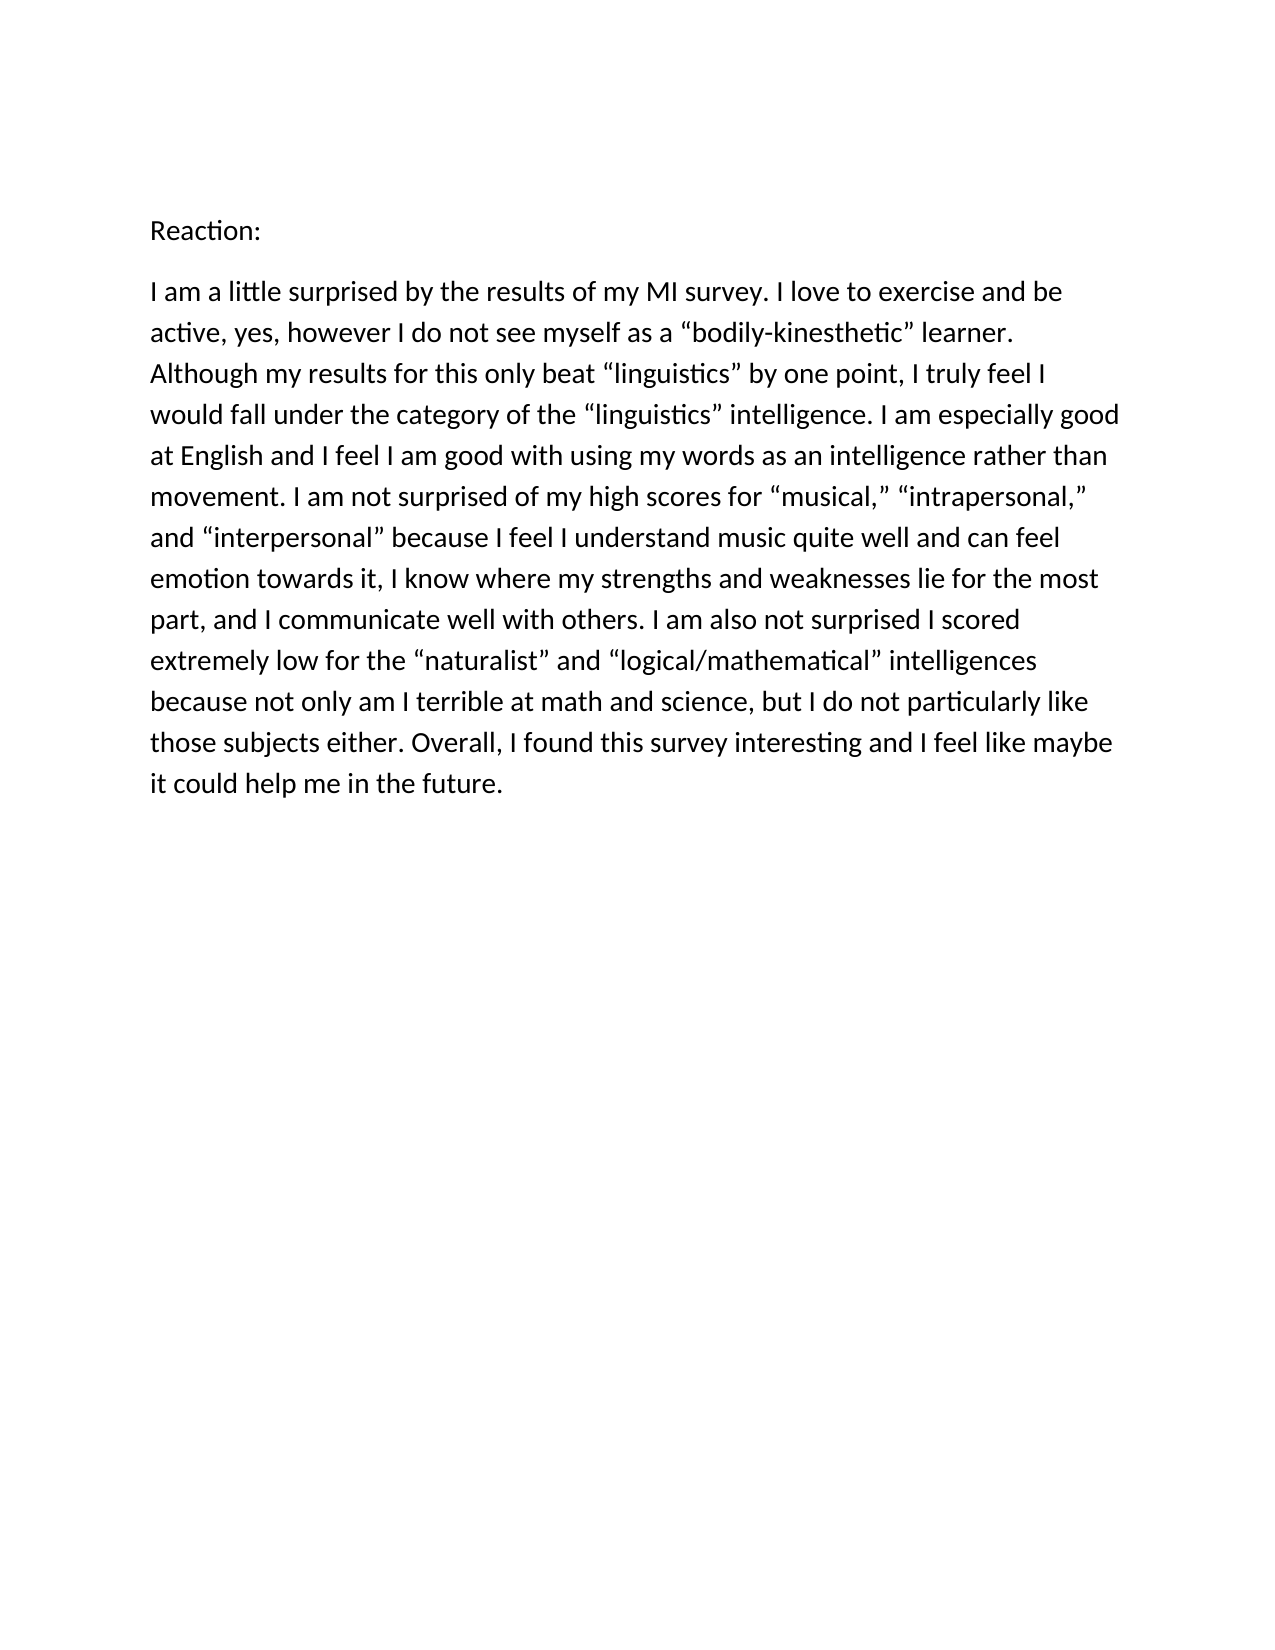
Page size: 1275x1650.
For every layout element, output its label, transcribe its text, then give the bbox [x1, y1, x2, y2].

text Reaction: [150, 212, 1125, 247]
text I am a little surprised by the results of my MI survey. I love to exercise and be active, yes, however I do not see myself as a “bodily-kinesthetic” learner. Although my results for this only beat “linguistics” by one point, I truly feel I would fall under the category of the “linguistics” intelligence. I am especially good at English and I feel I am good with using my words as an intelligence rather than movement. I am not surprised of my high scores for “musical,” “intrapersonal,” and “interpersonal” because I feel I understand music quite well and can feel emotion towards it, I know where my strengths and weaknesses lie for the most part, and I communicate well with others. I am also not surprised I scored extremely low for the “naturalist” and “logical/mathematical” intelligences because not only am I terrible at math and science, but I do not particularly like those subjects either. Overall, I found this survey interesting and I feel like maybe it could help me in the future. [150, 273, 1125, 800]
